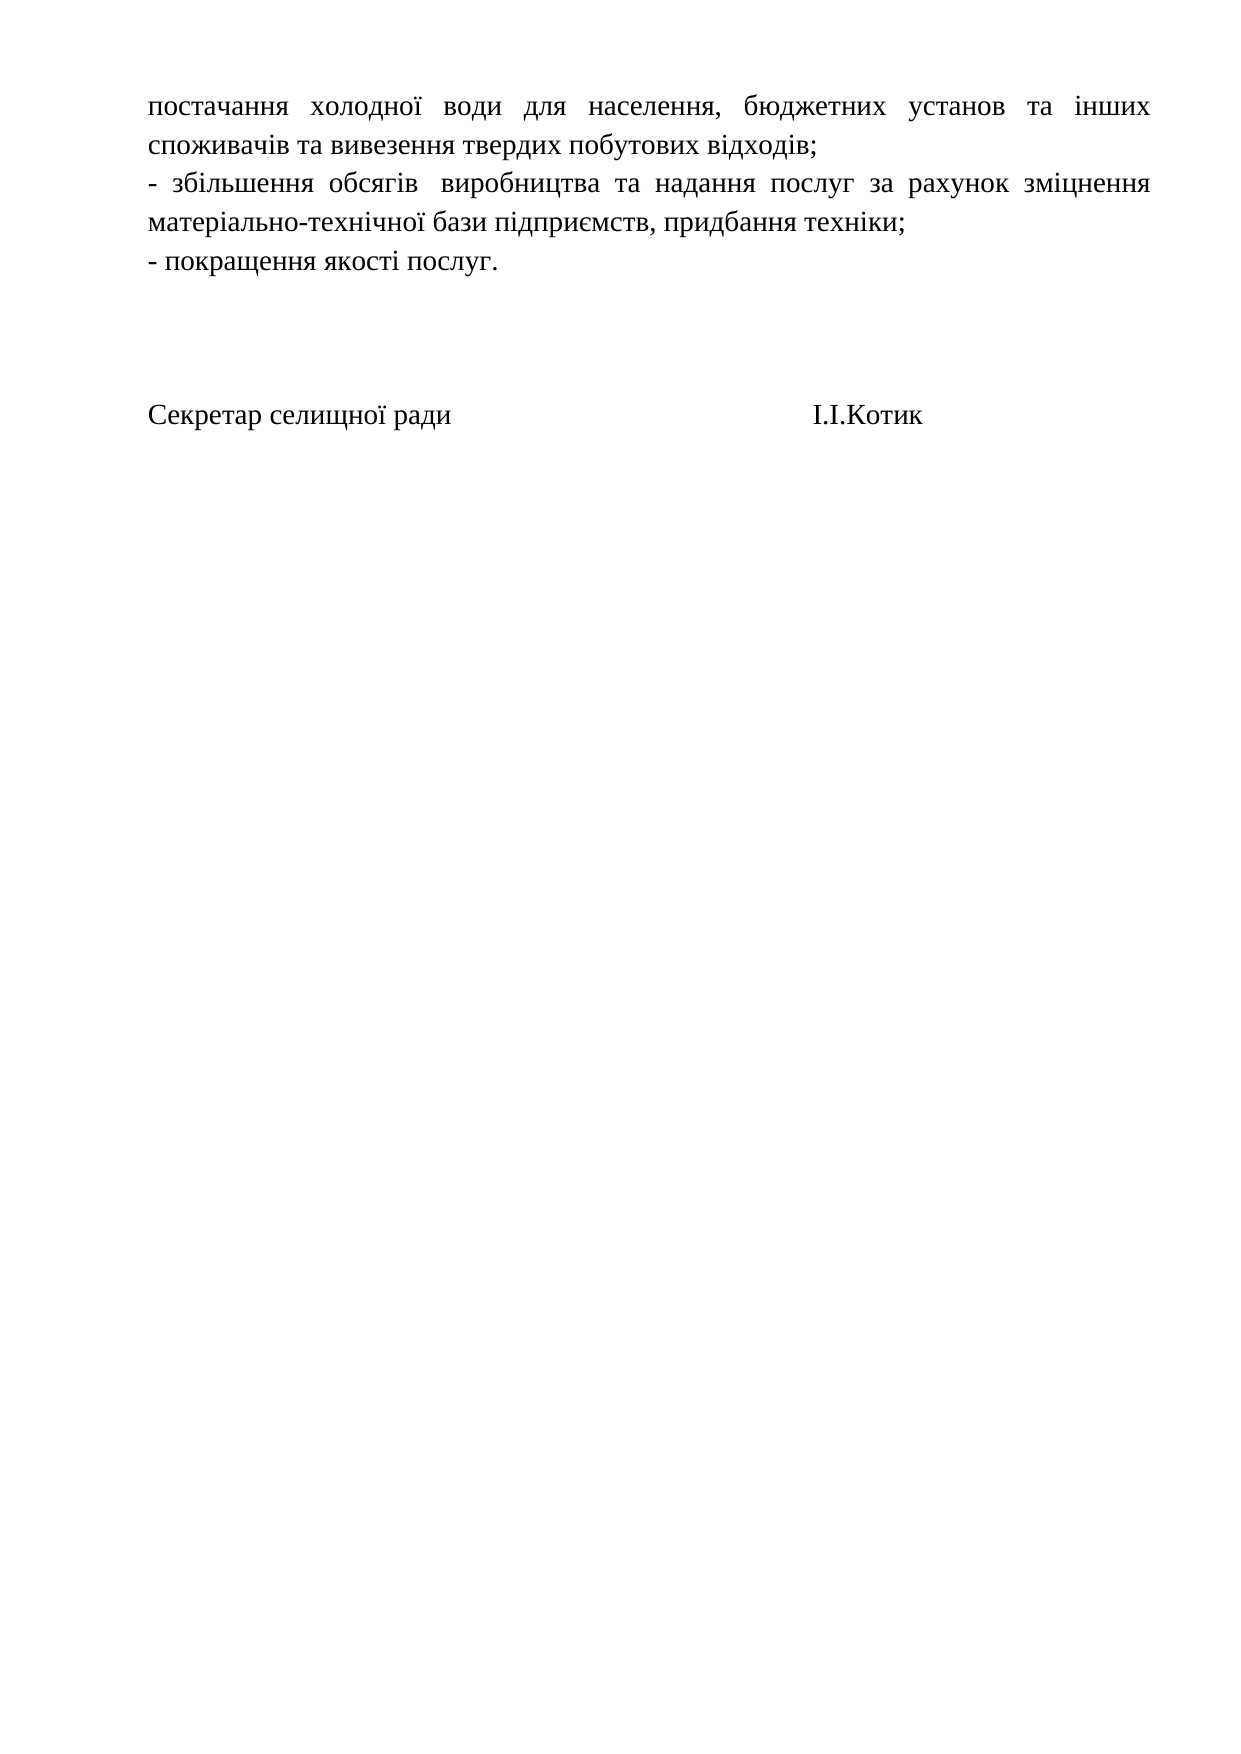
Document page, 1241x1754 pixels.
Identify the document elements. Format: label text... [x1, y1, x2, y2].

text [148, 88, 1152, 161]
text - покращення якості послуг. [148, 243, 1152, 276]
text Секретар селищної ради І.І.Котик [148, 397, 1152, 430]
text - збільшення обсягів виробництва та надання послуг за рахунок зміцнення матеріально-технічної бази підприємств, придбання техніки; [148, 166, 1152, 238]
